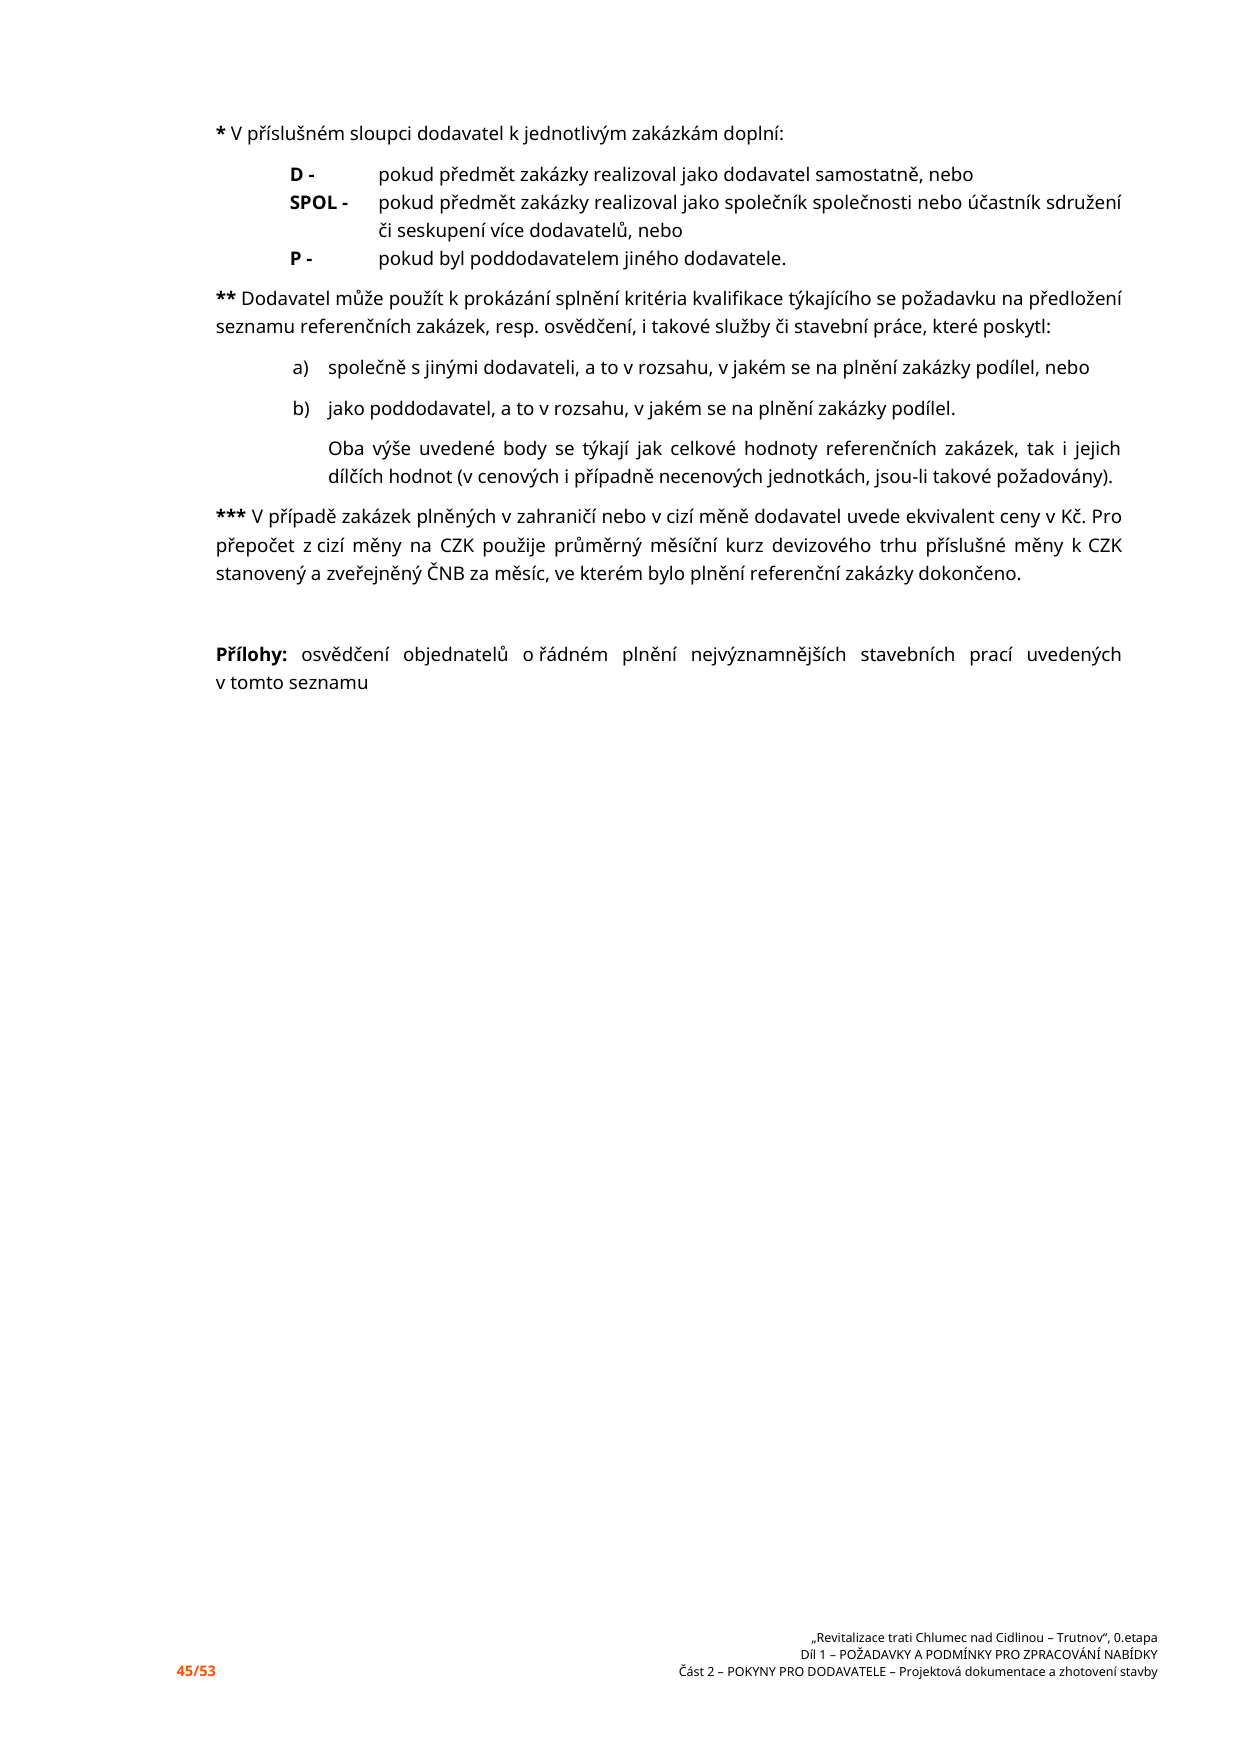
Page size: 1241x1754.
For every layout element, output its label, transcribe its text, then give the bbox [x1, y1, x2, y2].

text ** Dodavatel může použít k prokázání splnění kritéria kvalifikace týkajícího se požadavku na předložení seznamu referenčních zakázek, resp. osvědčení, i takové služby či stavební práce, které poskytl: [216, 286, 1122, 339]
text * V příslušném sloupci dodavatel k jednotlivým zakázkám doplní: [216, 121, 1122, 146]
text Přílohy: osvědčení objednatelů o řádném plnění nejvýznamnějších stavebních prací uvedených v tomto seznamu [216, 641, 1122, 694]
list společně s jinými dodavateli, a to v rozsahu, v jakém se na plnění zakázky podílel, nebo [292, 354, 1122, 380]
text D - pokud předmět zakázky realizoval jako dodavatel samostatně, nebo [289, 161, 1122, 187]
text *** V případě zakázek plněných v zahraničí nebo v cizí měně dodavatel uvede ekvivalent ceny v Kč. Pro přepočet z cizí měny na CZK použije průměrný měsíční kurz devizového trhu příslušné měny k CZK stanovený a zveřejněný ČNB za měsíc, ve kterém bylo plnění referenční zakázky dokončeno. [216, 504, 1122, 585]
list Oba výše uvedené body se týkají jak celkové hodnoty referenčních zakázek, tak i jejich dílčích hodnot (v cenových i případně necenových jednotkách, jsou-li takové požadovány). [328, 435, 1122, 489]
text P - pokud byl poddodavatelem jiného dodavatele. [289, 245, 1122, 271]
text SPOL - pokud předmět zakázky realizoval jako společník společnosti nebo účastník sdružení či seskupení více dodavatelů, nebo [289, 189, 1122, 243]
text jako poddodavatel, a to v rozsahu, v jakém se na plnění zakázky podílel. [292, 395, 1122, 420]
